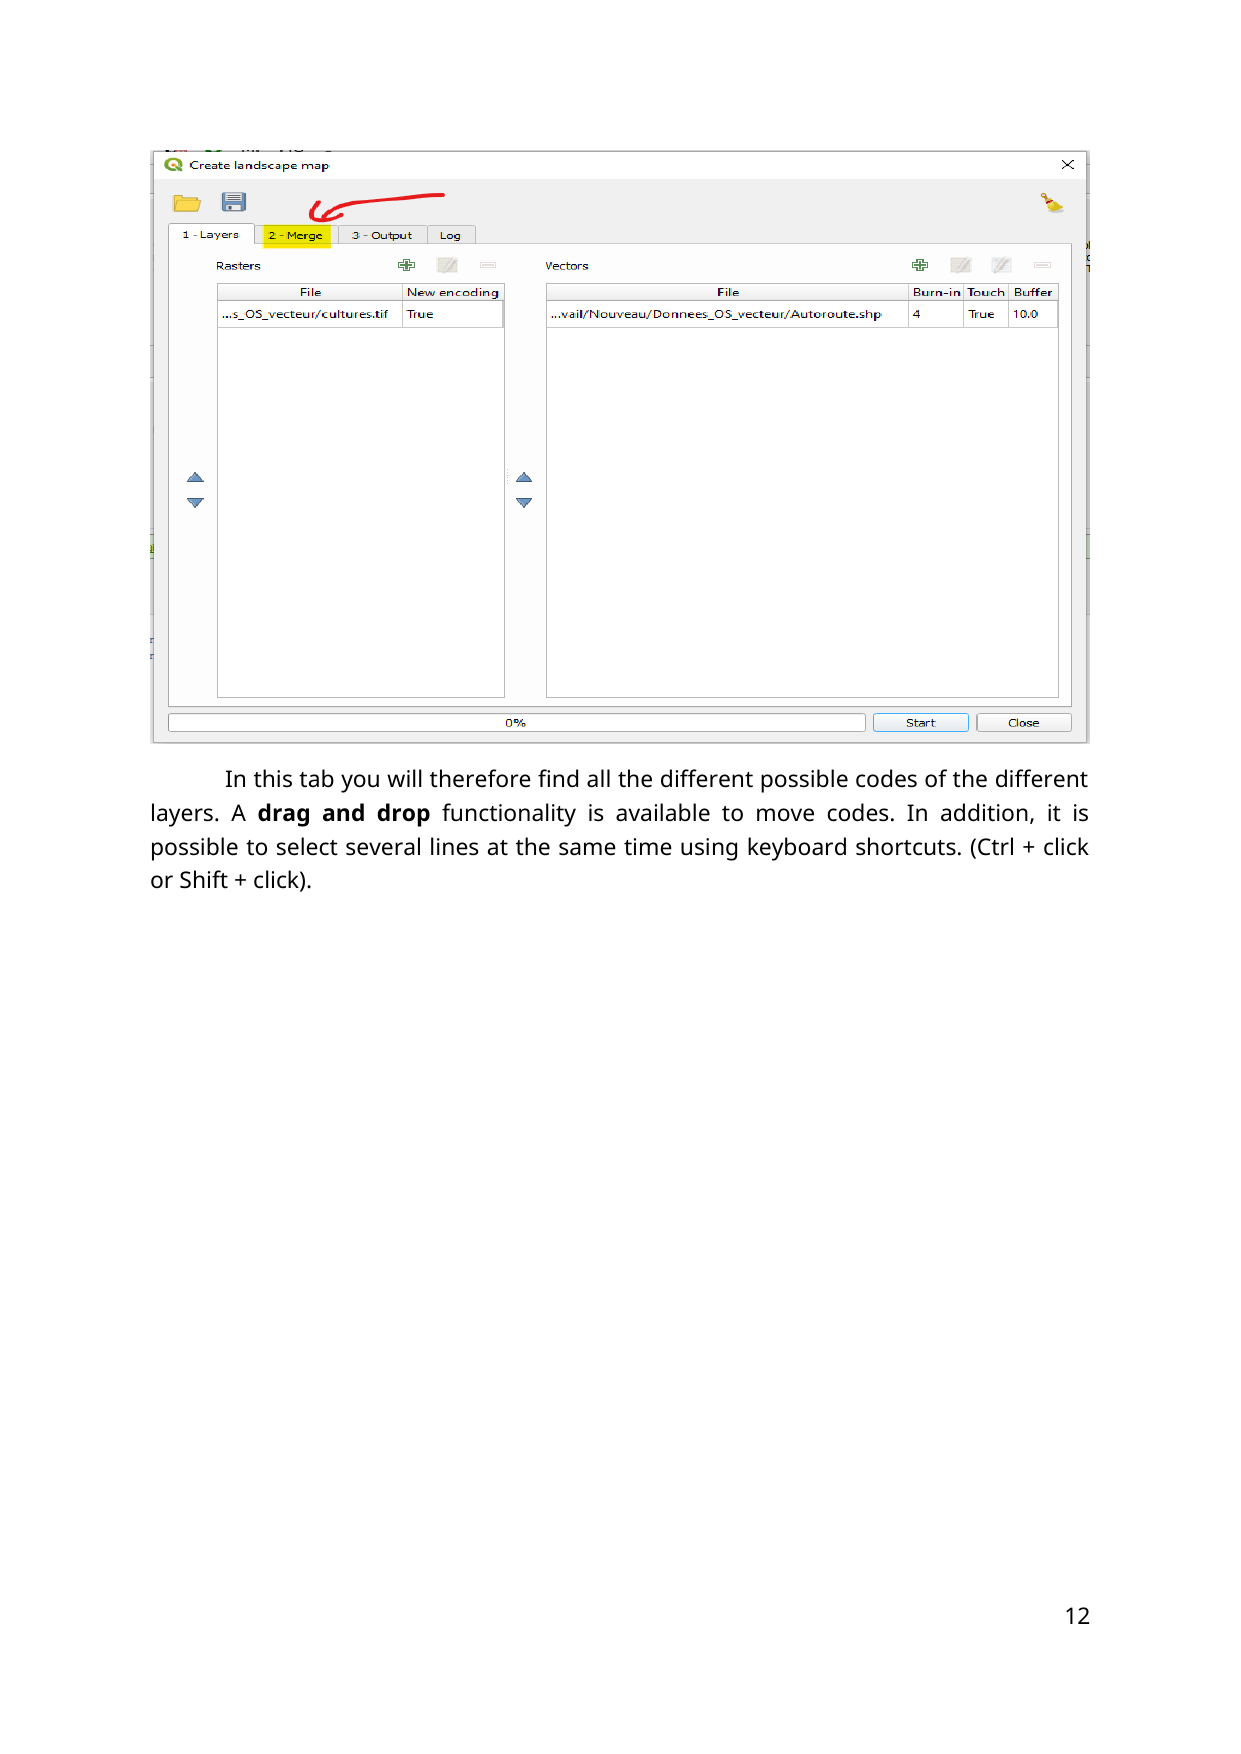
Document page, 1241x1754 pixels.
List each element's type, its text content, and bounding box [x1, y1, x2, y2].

text In this tab you will therefore find all the different possible codes of the different layers. A drag and drop functionality is available to move codes. In addition, it is possible to select several lines at the same time using keyboard shortcuts. (Ctrl + click or Shift + click). [150, 763, 1090, 896]
picture [150, 150, 1090, 744]
